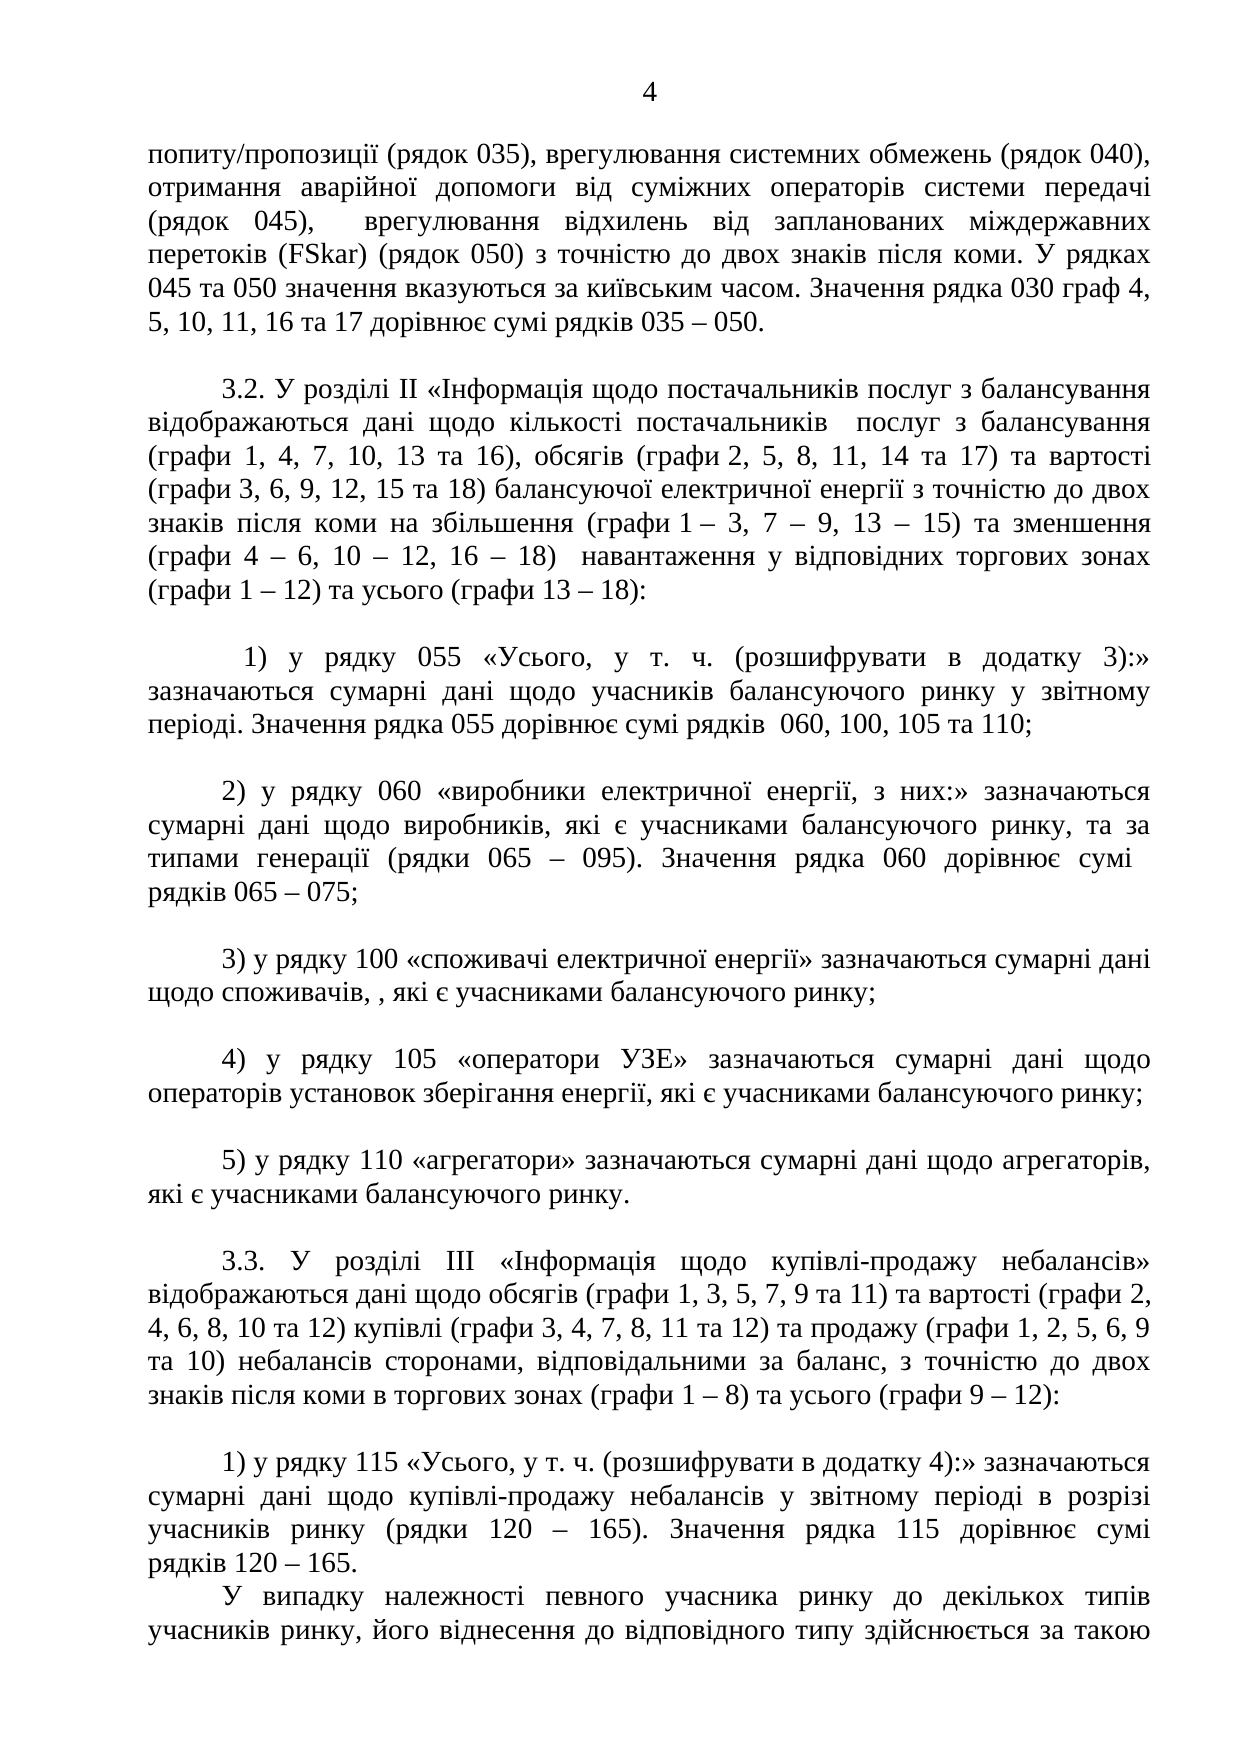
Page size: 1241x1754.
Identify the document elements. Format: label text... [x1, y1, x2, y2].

text 3) у рядку 100 «споживачі електричної енергії» зазначаються сумарні дані щодо споживачів, , які є учасниками балансуючого ринку; [148, 941, 1152, 1008]
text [148, 136, 1152, 337]
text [148, 1578, 1152, 1645]
text 5) у рядку 110 «агрегатори» зазначаються сумарні дані щодо агрегаторів, які є учасниками балансуючого ринку. [148, 1142, 1152, 1209]
text 3.3. У розділі ІІІ «Інформація щодо купівлі-продажу небалансів» відображаються дані щодо обсягів (графи 1, 3, 5, 7, 9 та 11) та вартості (графи 2, 4, 6, 8, 10 та 12) купівлі (графи 3, 4, 7, 8, 11 та 12) та продажу (графи 1, 2, 5, 6, 9 та 10) небалансів сторонами, відповідальними за баланс, з точністю до двох знаків після коми в торгових зонах (графи 1 – 8) та усього (графи 9 – 12): [148, 1243, 1152, 1411]
text 3.2. У розділі ІІ «Інформація щодо постачальників послуг з балансування відображаються дані щодо кількості постачальників послуг з балансування (графи 1, 4, 7, 10, 13 та 16), обсягів (графи 2, 5, 8, 11, 14 та 17) та вартості (графи 3, 6, 9, 12, 15 та 18) балансуючої електричної енергії з точністю до двох знаків після коми на збільшення (графи 1 – 3, 7 – 9, 13 – 15) та зменшення (графи 4 – 6, 10 – 12, 16 – 18) навантаження у відповідних торгових зонах (графи 1 – 12) та усього (графи 13 – 18): [148, 371, 1152, 606]
text 1) у рядку 055 «Усього, у т. ч. (розшифрувати в додатку 3):» зазначаються сумарні дані щодо учасників балансуючого ринку у звітному періоді. Значення рядка 055 дорівнює сумі рядків 060, 100, 105 та 110; [148, 639, 1152, 740]
text 4) у рядку 105 «оператори УЗЕ» зазначаються сумарні дані щодо операторів установок зберігання енергії, які є учасниками балансуючого ринку; [148, 1042, 1152, 1109]
text 1) у рядку 115 «Усього, у т. ч. (розшифрувати в додатку 4):» зазначаються сумарні дані щодо купівлі-продажу небалансів у звітному періоді в розрізі учасників ринку (рядки 120 – 165). Значення рядка 115 дорівнює сумі рядків 120 – 165. [148, 1444, 1152, 1578]
text 2) у рядку 060 «виробники електричної енергії, з них:» зазначаються сумарні дані щодо виробників, які є учасниками балансуючого ринку, та за типами генерації (рядки 065 – 095). Значення рядка 060 дорівнює сумі рядків 065 – 075; [148, 773, 1152, 907]
